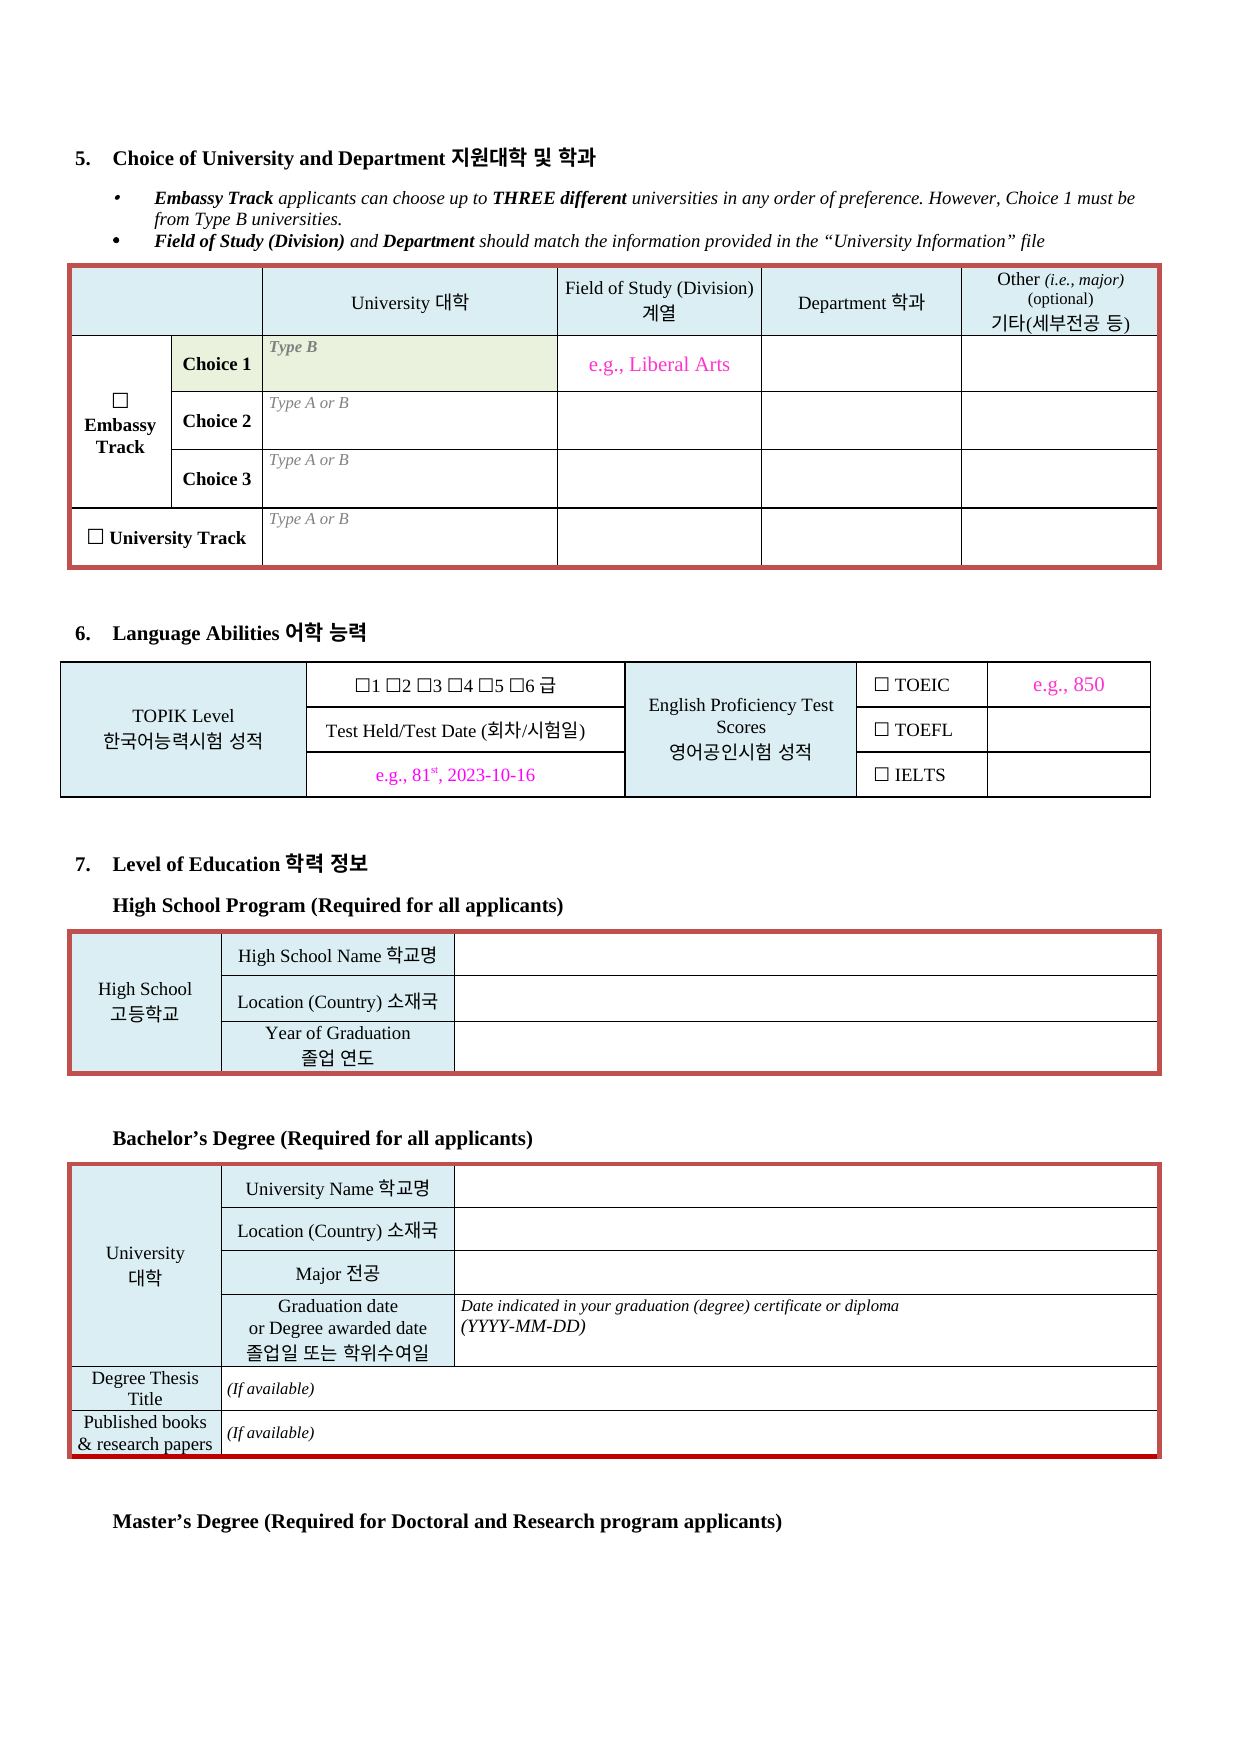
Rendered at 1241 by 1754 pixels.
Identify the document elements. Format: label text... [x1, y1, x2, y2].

table_cell Embassy Track [72, 336, 171, 507]
table_cell Location (Country) 소재국 [222, 1208, 454, 1250]
table_cell University Track [72, 509, 262, 565]
table_cell [962, 392, 1157, 449]
table_cell IELTS [857, 753, 987, 796]
table_cell [962, 336, 1157, 391]
table_cell [762, 509, 961, 565]
table_cell Year of Graduation 졸업 연도 [222, 1022, 454, 1071]
table_cell TOEFL [857, 708, 987, 751]
table_cell [762, 336, 961, 391]
text Bachelor’s Degree (Required for all applicants) [112, 1126, 1165, 1150]
table_header English Proficiency Test Scores 영어공인시험 성적 [626, 663, 856, 796]
table_cell Type A or B [263, 450, 557, 507]
list Level of Education 학력 정보 [75, 848, 1165, 878]
table_header Other (i.e., major) (optional) 기타(세부전공 등) [962, 268, 1157, 335]
list Field of Study (Division) and Department should match the information provided in the “University Information” file [112, 230, 1165, 252]
table_cell [762, 450, 961, 507]
table_cell [455, 1251, 1157, 1294]
table_header [455, 934, 1157, 975]
table_header 1 2 3 4 5 6 급 [307, 663, 624, 706]
table_header University 대학 [72, 1166, 221, 1366]
table_cell Test Held/Test Date (회차/시험일) [307, 708, 624, 751]
table_cell Graduation date or Degree awarded date 졸업일 또는 학위수여일 [222, 1295, 454, 1366]
table_cell Type B [263, 336, 557, 391]
table_cell [962, 509, 1157, 565]
table_header High School Name 학교명 [222, 934, 454, 975]
table_cell e.g., 81st, 2023-10-16 [307, 753, 624, 796]
table_header Field of Study (Division) 계열 [558, 268, 761, 335]
table_cell Choice 3 [172, 450, 262, 507]
table_cell [558, 509, 761, 565]
table_cell Location (Country) 소재국 [222, 976, 454, 1021]
list Embassy Track applicants can choose up to THREE different universities in any order of preference. However, Choice 1 must be from Type B universities. [112, 187, 1165, 230]
table_cell [988, 708, 1150, 751]
table_header TOEIC [857, 663, 987, 706]
table_cell Published books & research papers [72, 1411, 221, 1454]
table_cell Choice 2 [172, 392, 262, 449]
table_cell [455, 976, 1157, 1021]
list Language Abilities 어학 능력 [75, 616, 1165, 646]
table_header [455, 1166, 1157, 1207]
table_header TOPIK Level 한국어능력시험 성적 [61, 663, 306, 796]
text High School Program (Required for all applicants) [112, 893, 1165, 917]
table_header Department 학과 [762, 268, 961, 335]
table_cell [988, 753, 1150, 796]
table_cell [762, 392, 961, 449]
table_cell [455, 1208, 1157, 1250]
table_cell (If available) [222, 1411, 1157, 1454]
text Master’s Degree (Required for Doctoral and Research program applicants) [112, 1509, 1165, 1533]
table_cell [962, 450, 1157, 507]
table_header [72, 268, 262, 335]
table_cell Date indicated in your graduation (degree) certificate or diploma (YYYY-MM-DD) [455, 1295, 1157, 1366]
table_cell Major 전공 [222, 1251, 454, 1294]
table_cell [455, 1022, 1157, 1071]
table_cell Degree Thesis Title [72, 1367, 221, 1410]
table_cell e.g., Liberal Arts [558, 336, 761, 391]
table_header e.g., 850 [988, 663, 1150, 706]
table_cell Type A or B [263, 392, 557, 449]
list Choice of University and Department 지원대학 및 학과 [75, 141, 1165, 172]
table_cell Choice 1 [172, 336, 262, 391]
table_cell Type A or B [263, 509, 557, 565]
table_header High School 고등학교 [72, 934, 221, 1071]
table_cell (If available) [222, 1367, 1157, 1410]
table_cell [558, 450, 761, 507]
table_header University 대학 [263, 268, 557, 335]
table_cell [558, 392, 761, 449]
table_header University Name 학교명 [222, 1166, 454, 1207]
